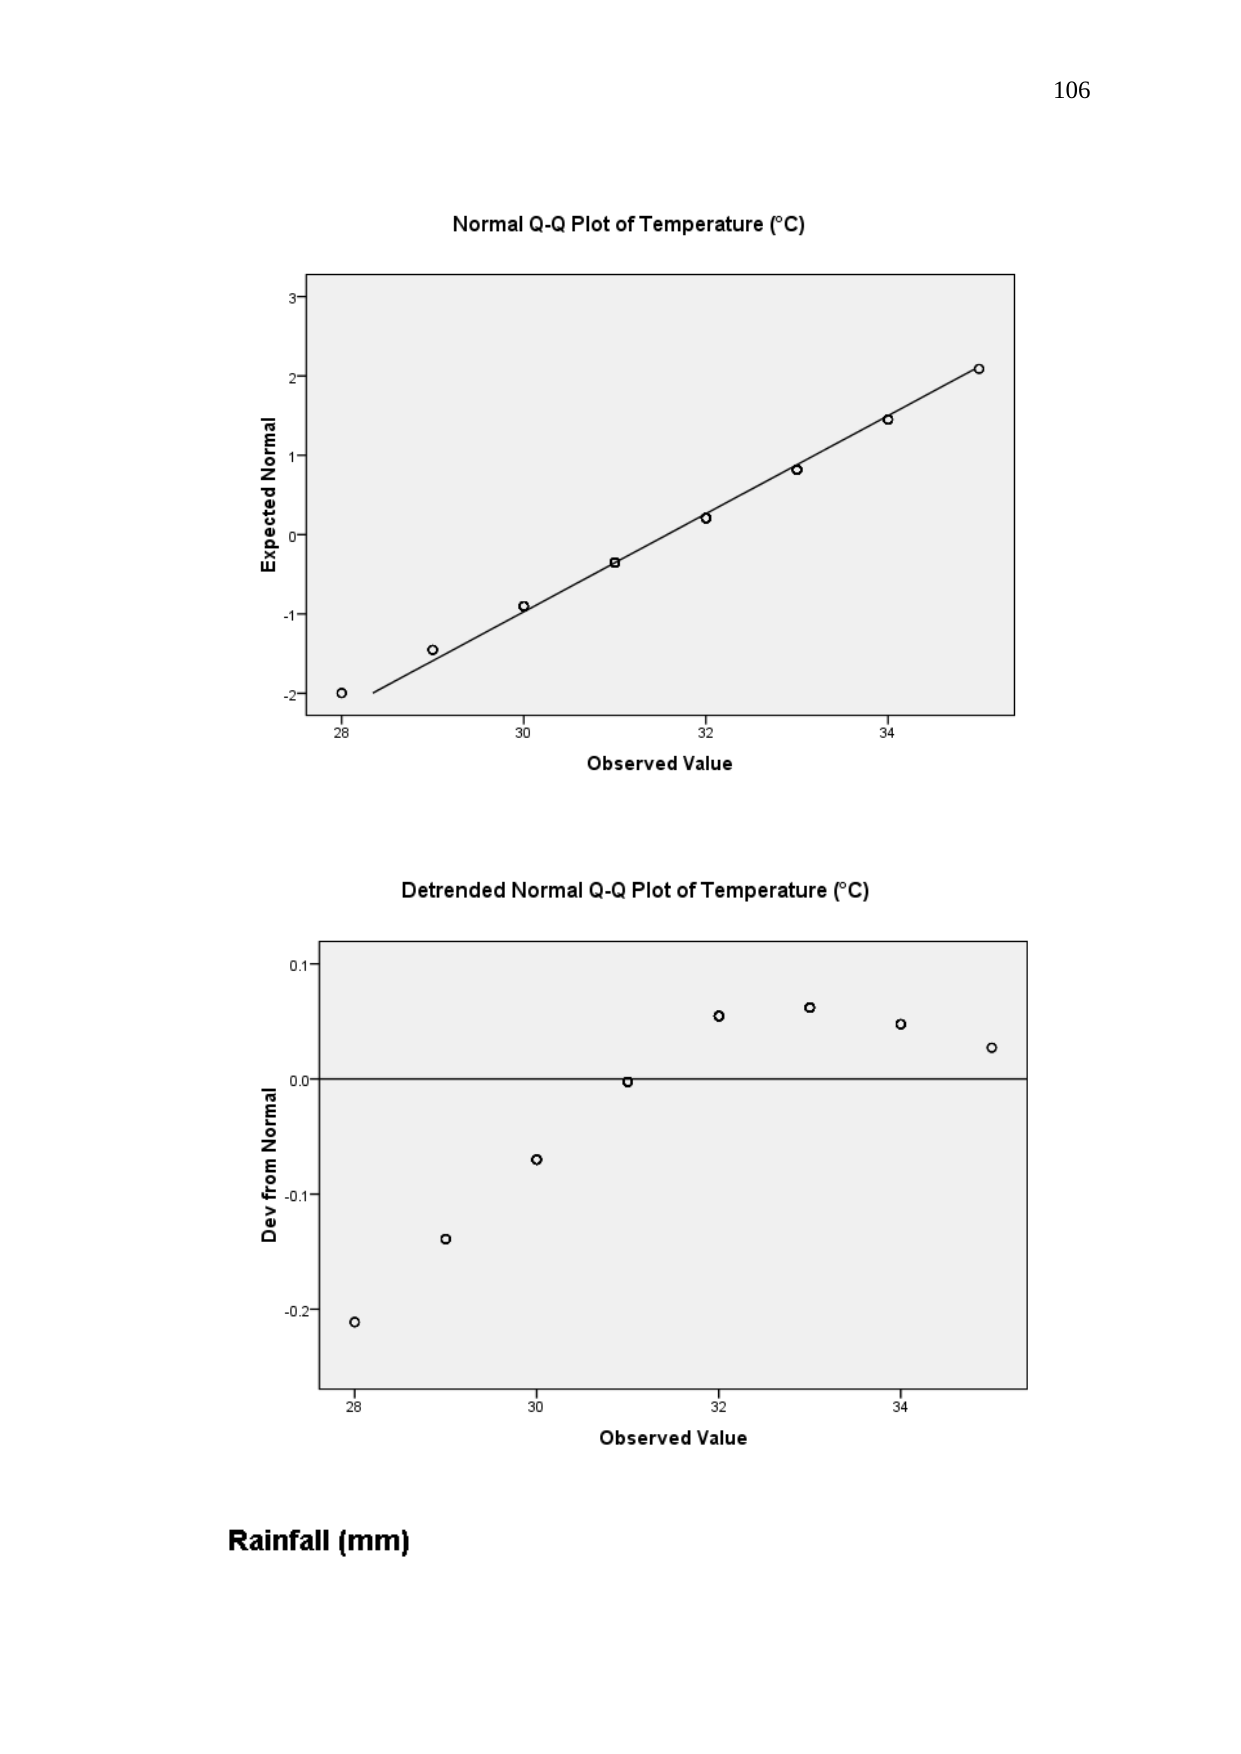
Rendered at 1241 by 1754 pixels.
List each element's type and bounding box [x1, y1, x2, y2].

picture [225, 150, 1032, 796]
picture [225, 814, 1045, 1471]
picture [225, 1489, 414, 1560]
